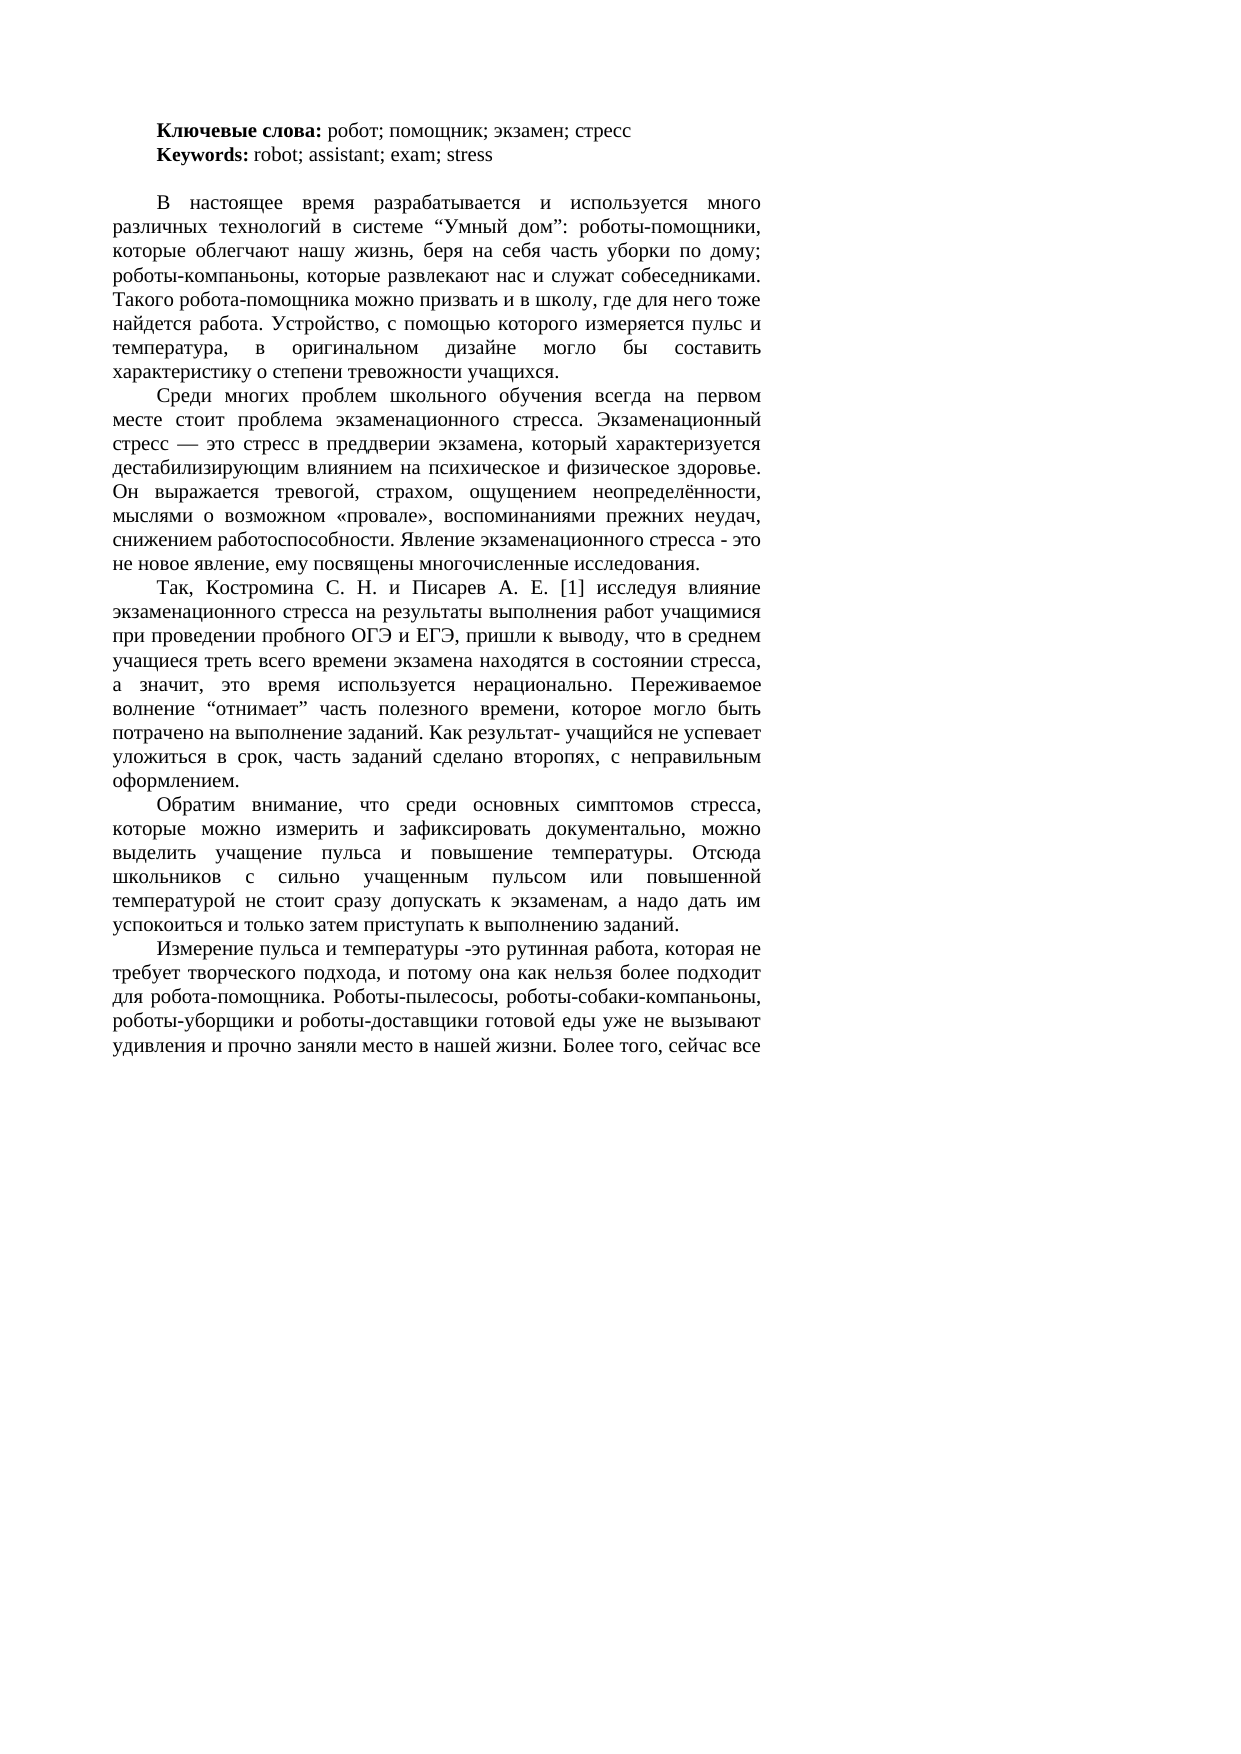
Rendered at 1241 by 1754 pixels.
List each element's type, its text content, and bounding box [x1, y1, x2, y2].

text Обратим внимание, что среди основных симптомов стресса, которые можно измерить и зафиксировать документально, можно выделить учащение пульса и повышение температуры. Отсюда школьников с сильно учащенным пульсом или повышенной температурой не стоит сразу допускать к экзаменам, а надо дать им успокоиться и только затем приступать к выполнению заданий. [112, 792, 762, 936]
text Ключевые слова: робот; помощник; экзамен; стресс [112, 118, 762, 142]
text Так, Костромина С. Н. и Писарев А. Е. [1] исследуя влияние экзаменационного стресса на результаты выполнения работ учащимися при проведении пробного ОГЭ и ЕГЭ, пришли к выводу, что в среднем учащиеся треть всего времени экзамена находятся в состоянии стресса, а значит, это время используется нерационально. Переживаемое волнение “отнимает” часть полезного времени, которое могло быть потрачено на выполнение заданий. Как результат- учащийся не успевает уложиться в срок, часть заданий сделано второпях, с неправильным оформлением. [112, 575, 762, 792]
text Keywords: robot; assistant; exam; stress [112, 142, 762, 166]
text Среди многих проблем школьного обучения всегда на первом месте стоит проблема экзаменационного стресса. Экзаменационный стресс — это стресс в преддверии экзамена, который характеризуется дестабилизирующим влиянием на психическое и физическое здоровье. Он выражается тревогой, страхом, ощущением неопределённости, мыслями о возможном «провале», воспоминаниями прежних неудач, снижением работоспособности. Явление экзаменационного стресса - это не новое явление, ему посвящены многочисленные исследования. [112, 383, 762, 575]
text В настоящее время разрабатывается и используется много различных технологий в системе “Умный дом”: роботы-помощники, которые облегчают нашу жизнь, беря на себя часть уборки по дому; роботы-компаньоны, которые развлекают нас и служат собеседниками. Такого робота-помощника можно призвать и в школу, где для него тоже найдется работа. Устройство, с помощью которого измеряется пульс и температура, в оригинальном дизайне могло бы составить характеристику о степени тревожности учащихся. [112, 190, 762, 383]
text Измерение пульса и температуры -это рутинная работа, которая не требует творческого подхода, и потому она как нельзя более подходит для робота-помощника. Роботы-пылесосы, роботы-собаки-компаньоны, роботы-уборщики и роботы-доставщики готовой еды уже не вызывают удивления и прочно заняли место в нашей жизни. Более того, сейчас все растет число людей-интровертов и социофобов, которым нелегко дается общение с другими людьми и это вызывает у них дополнительный стресс, поэтому роботизированный помощник по измерению пульса и температуры более предпочтителен живому человеку. [112, 936, 762, 1057]
